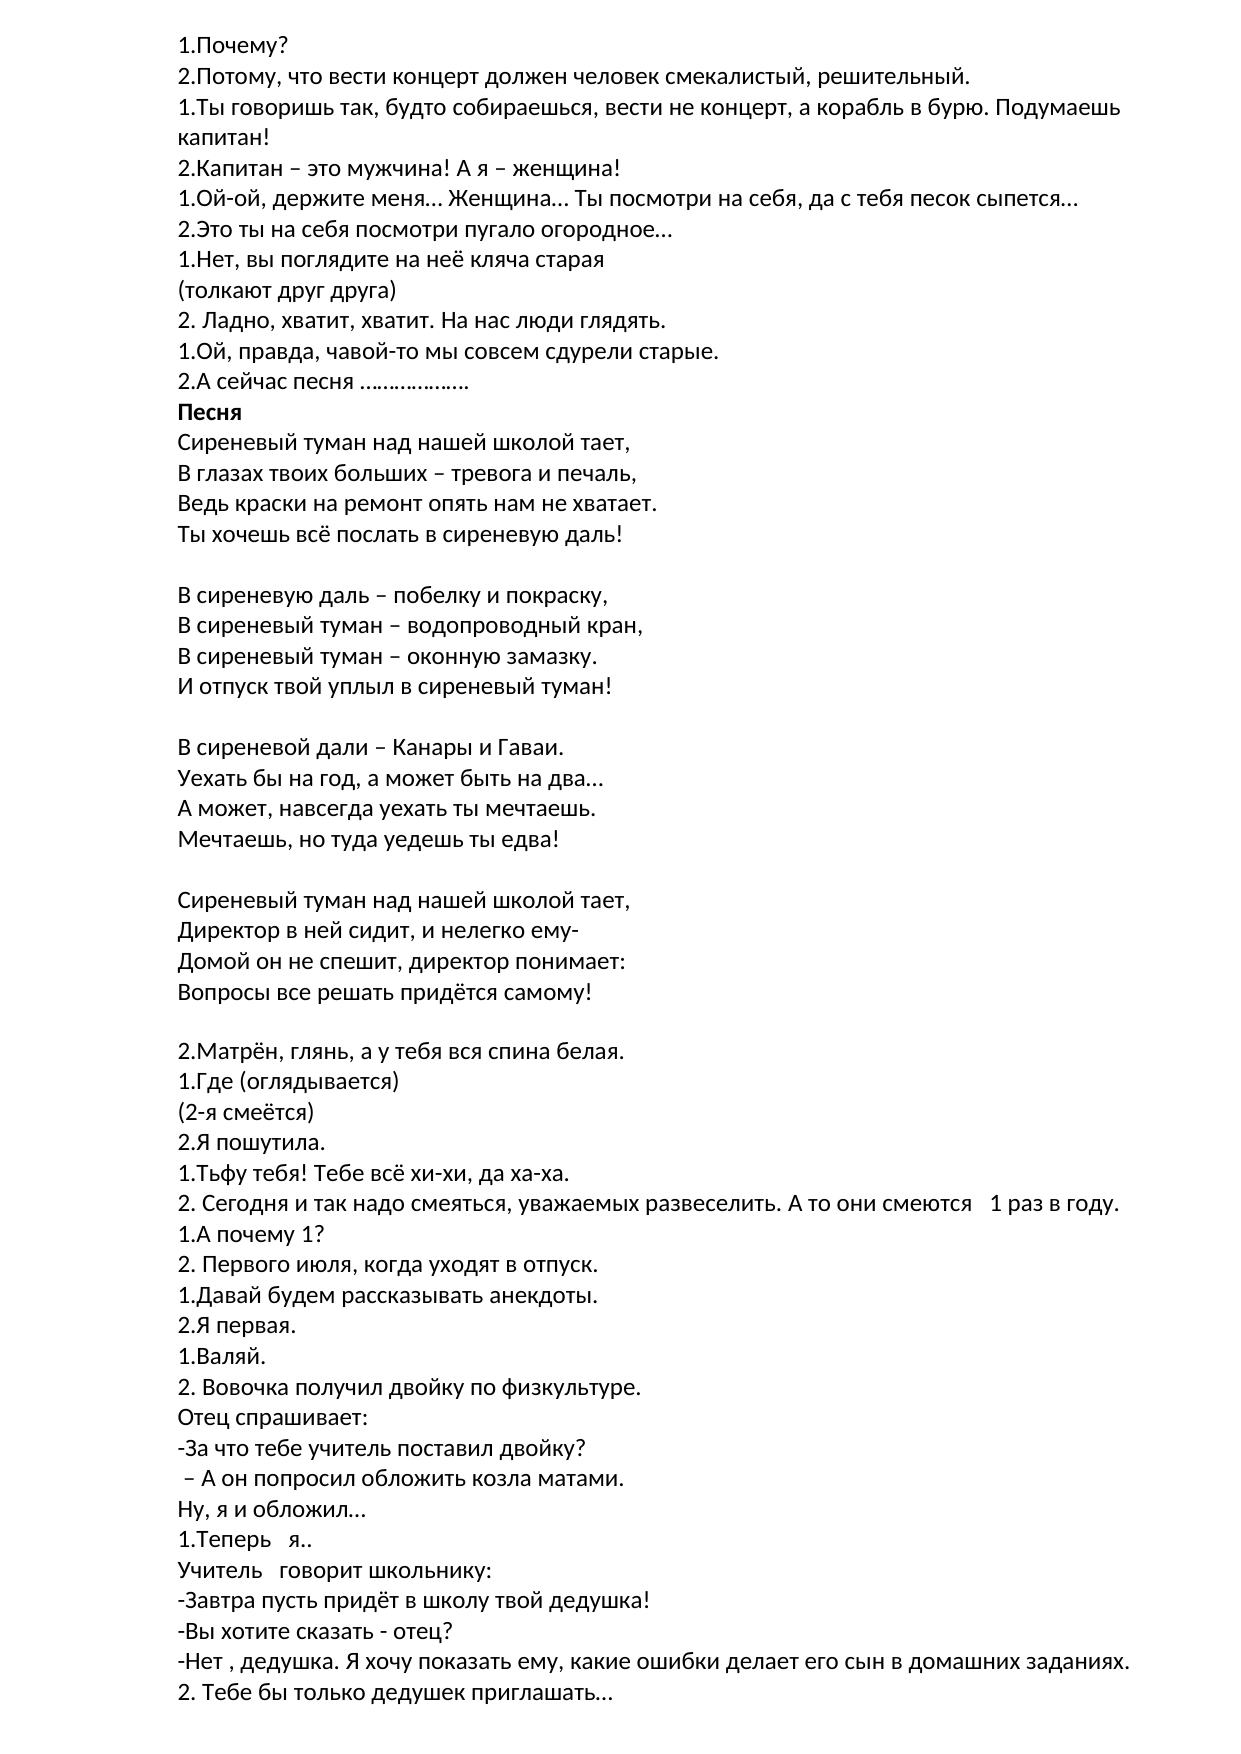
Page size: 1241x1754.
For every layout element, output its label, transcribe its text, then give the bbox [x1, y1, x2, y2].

text Сиреневый туман над нашей школой тает, [177, 884, 1152, 915]
text 2. Первого июля, когда уходят в отпуск. [177, 1249, 1152, 1279]
text В сиреневой дали – Канары и Гаваи. [177, 732, 1152, 762]
text 2.Капитан – это мужчина! А я – женщина! [177, 152, 1152, 182]
text 2.Я пошутила. [177, 1127, 1152, 1157]
text 1.Валяй. [177, 1340, 1152, 1371]
text В глазах твоих больших – тревога и печаль, [177, 457, 1152, 487]
text Домой он не спешит, директор понимает: [177, 945, 1152, 976]
text Песня [177, 396, 1152, 426]
text (толкают друг друга) [177, 274, 1152, 304]
text 2.А сейчас песня ………………. [177, 365, 1152, 396]
text И отпуск твой уплыл в сиреневый туман! [177, 671, 1152, 701]
text 2.Я первая. [177, 1310, 1152, 1340]
text 1.Давай будем рассказывать анекдоты. [177, 1279, 1152, 1310]
text В сиреневый туман – оконную замазку. [177, 640, 1152, 671]
text Отец спрашивает: [177, 1401, 1152, 1432]
text Ты хочешь всё послать в сиреневую даль! [177, 518, 1152, 548]
text Мечтаешь, но туда уедешь ты едва! [177, 823, 1152, 854]
text 1.Где (оглядывается) [177, 1066, 1152, 1096]
text 1.Почему? [177, 29, 1152, 60]
text 1.Ты говоришь так, будто собираешься, вести не концерт, а корабль в бурю. Подумаешь капитан! [177, 91, 1152, 152]
text -За что тебе учитель поставил двойку? [177, 1432, 1152, 1462]
text 2. Вовочка получил двойку по физкультуре. [177, 1371, 1152, 1401]
text 1.Ой-ой, держите меня… Женщина… Ты посмотри на себя, да с тебя песок сыпется… [177, 182, 1152, 213]
text -Нет , дедушка. Я хочу показать ему, какие ошибки делает его сын в домашних заданиях. [177, 1645, 1152, 1676]
text 2.Это ты на себя посмотри пугало огородное… [177, 213, 1152, 243]
text Ведь краски на ремонт опять нам не хватает. [177, 487, 1152, 518]
text Вопросы все решать придётся самому! [177, 976, 1152, 1006]
text 2.Потому, что вести концерт должен человек смекалистый, решительный. [177, 60, 1152, 91]
text 2. Сегодня и так надо смеяться, уважаемых развеселить. А то они смеются 1 раз в году. [177, 1188, 1152, 1218]
text 2. Тебе бы только дедушек приглашать… [177, 1676, 1152, 1706]
text (2-я смеётся) [177, 1096, 1152, 1127]
text 1.Нет, вы поглядите на неё кляча старая [177, 243, 1152, 274]
text Ну, я и обложил… [177, 1493, 1152, 1523]
text 1.Тьфу тебя! Тебе всё хи-хи, да ха-ха. [177, 1157, 1152, 1188]
text Директор в ней сидит, и нелегко ему- [177, 915, 1152, 945]
text А может, навсегда уехать ты мечтаешь. [177, 793, 1152, 823]
text 1.А почему 1? [177, 1218, 1152, 1249]
text – А он попросил обложить козла матами. [177, 1462, 1152, 1493]
text 2.Матрён, глянь, а у тебя вся спина белая. [177, 1035, 1152, 1066]
text Учитель говорит школьнику: [177, 1554, 1152, 1584]
text 1.Ой, правда, чавой-то мы совсем сдурели старые. [177, 335, 1152, 365]
text Уехать бы на год, а может быть на два… [177, 762, 1152, 793]
text 1.Теперь я.. [177, 1523, 1152, 1554]
text В сиреневую даль – побелку и покраску, [177, 579, 1152, 609]
text -Вы хотите сказать - отец? [177, 1615, 1152, 1645]
text -Завтра пусть придёт в школу твой дедушка! [177, 1584, 1152, 1615]
text Сиреневый туман над нашей школой тает, [177, 426, 1152, 457]
text В сиреневый туман – водопроводный кран, [177, 609, 1152, 640]
text 2. Ладно, хватит, хватит. На нас люди глядять. [177, 304, 1152, 335]
